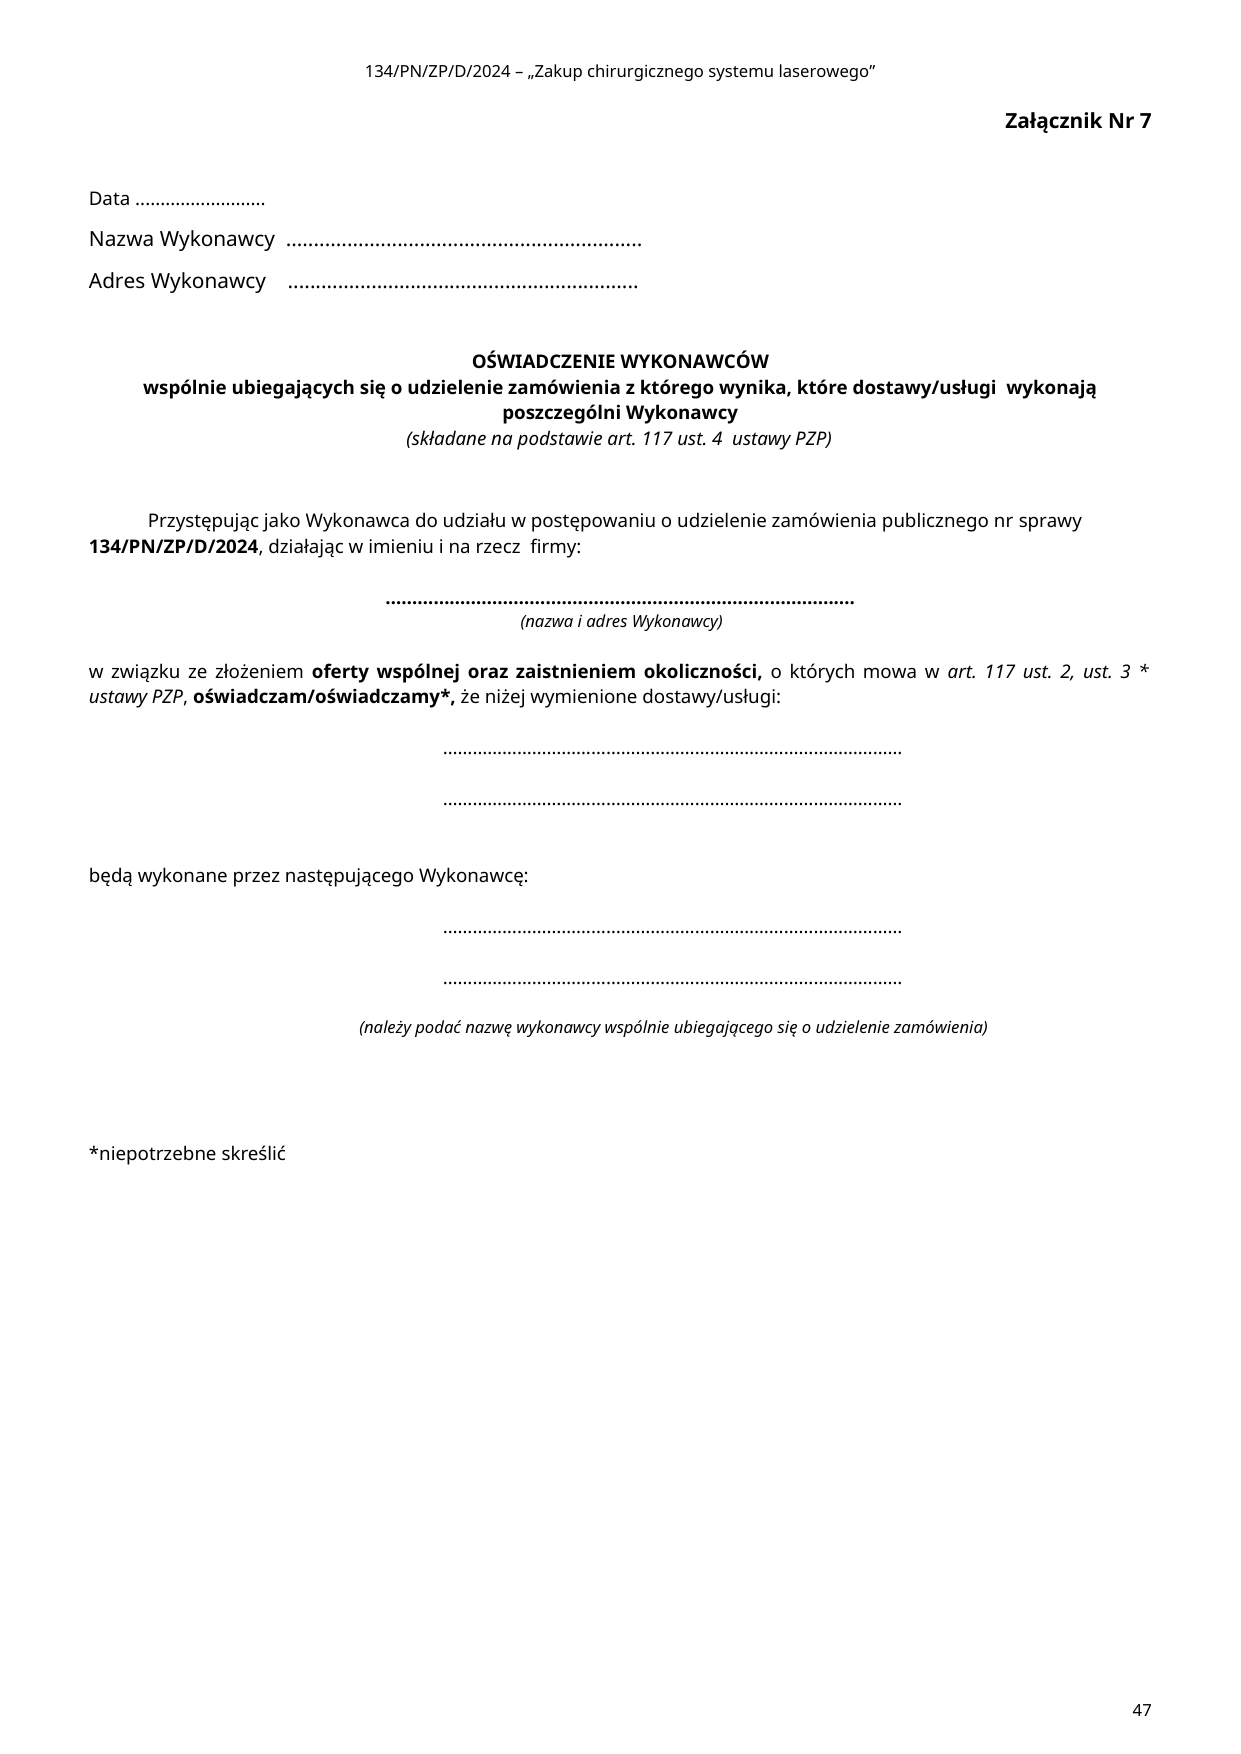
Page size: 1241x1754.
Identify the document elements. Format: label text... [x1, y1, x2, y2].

text ……………………………………………………………………………. [89, 584, 1152, 610]
text *niepotrzebne skreślić [89, 1140, 1152, 1166]
text ………………………………………………………………………………… [193, 913, 1152, 939]
text w związku ze złożeniem oferty wspólnej oraz zaistnieniem okoliczności, o których mowa w art. 117 ust. 2, ust. 3 * ustawy PZP, oświadczam/oświadczamy*, że niżej wymienione dostawy/usługi: [89, 658, 1152, 709]
text OŚWIADCZENIE WYKONAWCÓW wspólnie ubiegających się o udzielenie zamówienia z którego wynika, które dostawy/usługi wykonają poszczególni Wykonawcy (składane na podstawie art. 117 ust. 4 ustawy PZP) [89, 349, 1152, 451]
text Nazwa Wykonawcy ................................................................ [89, 224, 1152, 252]
text Adres Wykonawcy ............................................................... [89, 266, 1152, 295]
text Przystępując jako Wykonawca do udziału w postępowaniu o udzielenie zamówienia publicznego nr sprawy 134/PN/ZP/D/2024, działając w imieniu i na rzecz firmy: [89, 508, 1152, 559]
text ………………………………………………………………………………… [193, 734, 1152, 760]
text będą wykonane przez następującego Wykonawcę: [89, 862, 1152, 888]
text Załącznik Nr 7 [89, 106, 1152, 134]
text Data .......................... [89, 185, 1152, 211]
text ………………………………………………………………………………… [193, 786, 1152, 811]
text (nazwa i adres Wykonawcy) [89, 610, 1152, 632]
text (należy podać nazwę wykonawcy wspólnie ubiegającego się o udzielenie zamówienia) [193, 1015, 1152, 1038]
text ………………………………………………………………………………… [193, 964, 1152, 990]
